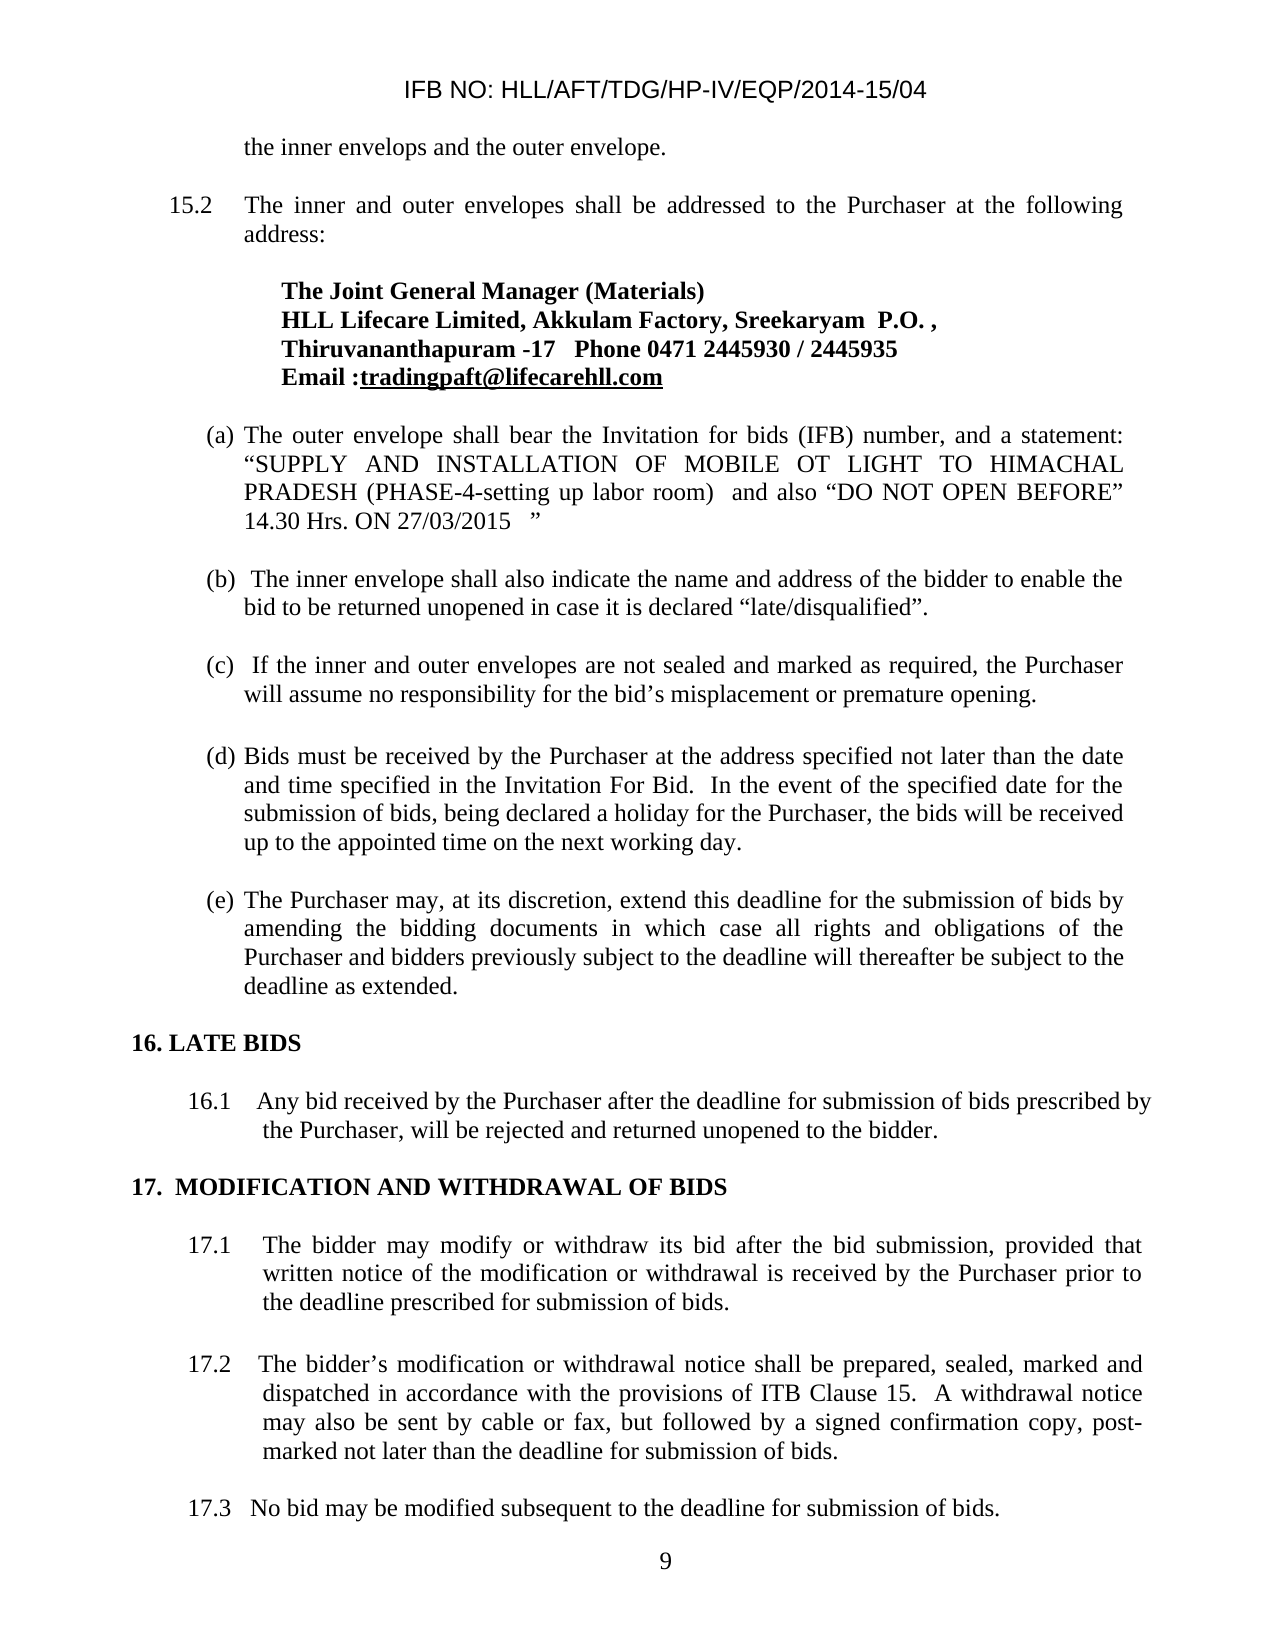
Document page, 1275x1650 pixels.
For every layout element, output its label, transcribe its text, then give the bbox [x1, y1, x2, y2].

text 16.1 Any bid received by the Purchaser after the deadline for submission of bids prescribed by the Purchaser, will be rejected and returned unopened to the bidder. [187, 1086, 1153, 1143]
text Email :tradingpaft@lifecarehll.com [206, 362, 1200, 391]
list The Purchaser may, at its discretion, extend this deadline for the submission of bids by amending the bidding documents in which case all rights and obligations of the Purchaser and bidders previously subject to the deadline will thereafter be subject to the deadline as extended. [206, 885, 1125, 1000]
text 17. MODIFICATION AND WITHDRAWAL OF BIDS [131, 1172, 1200, 1201]
text 17.1 The bidder may modify or withdraw its bid after the bid submission, provided that written notice of the modification or withdrawal is received by the Purchaser prior to the deadline prescribed for submission of bids. [187, 1230, 1144, 1316]
list Bids must be received by the Purchaser at the address specified not later than the date and time specified in the Invitation For Bid. In the event of the specified date for the submission of bids, being declared a holiday for the Purchaser, the bids will be received up to the appointed time on the next working day. [206, 741, 1125, 856]
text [169, 132, 1125, 161]
text The Joint General Manager (Materials) [131, 276, 1200, 305]
text HLL Lifecare Limited, Akkulam Factory, Sreekaryam P.O. , [131, 305, 1200, 334]
text 17.2 The bidder’s modification or withdrawal notice shall be prepared, sealed, marked and dispatched in accordance with the provisions of ITB Clause 15. A withdrawal notice may also be sent by cable or fax, but followed by a signed confirmation copy, post-marked not later than the deadline for submission of bids. [187, 1349, 1144, 1464]
text 17.3 No bid may be modified subsequent to the deadline for submission of bids. [187, 1493, 1144, 1522]
text 15.2 The inner and outer envelopes shall be addressed to the Purchaser at the following address: [169, 190, 1125, 247]
list If the inner and outer envelopes are not sealed and marked as required, the Purchaser will assume no responsibility for the bid’s misplacement or premature opening. [206, 650, 1125, 707]
text Thiruvananthapuram -17 Phone 0471 2445930 / 2445935 [206, 334, 1200, 362]
text 16. LATE BIDS [131, 1028, 1200, 1057]
list The inner envelope shall also indicate the name and address of the bidder to enable the bid to be returned unopened in case it is declared “late/disqualified”. [206, 564, 1125, 621]
list The outer envelope shall bear the Invitation for bids (IFB) number, and a statement: “SUPPLY AND INSTALLATION OF MOBILE OT LIGHT TO HIMACHAL PRADESH (PHASE-4-setting up labor room) and also “DO NOT OPEN BEFORE” 14.30 Hrs. ON 27/03/2015 ” [206, 420, 1125, 535]
